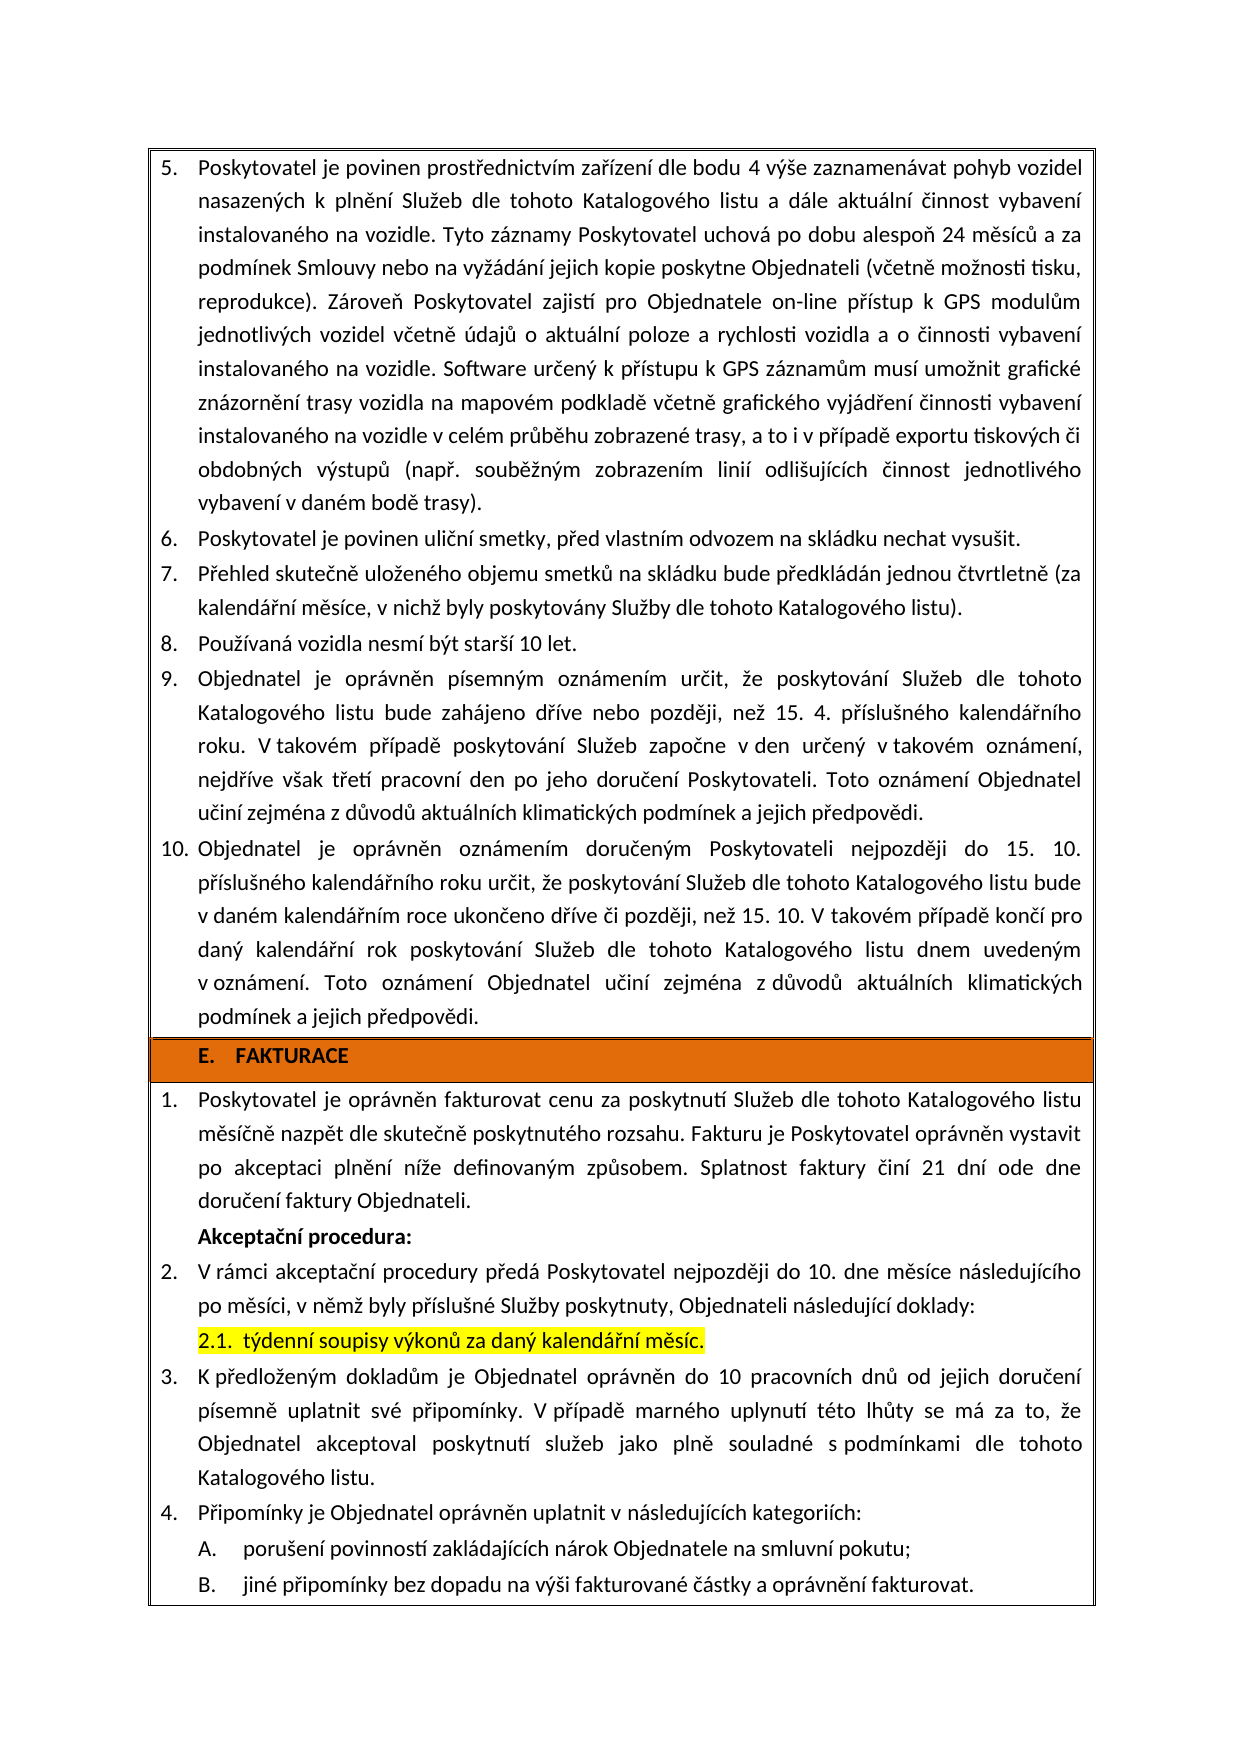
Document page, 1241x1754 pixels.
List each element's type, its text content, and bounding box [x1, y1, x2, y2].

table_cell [151, 151, 1093, 1037]
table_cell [151, 1083, 1093, 1605]
table_cell Fakturace [149, 1037, 1094, 1082]
